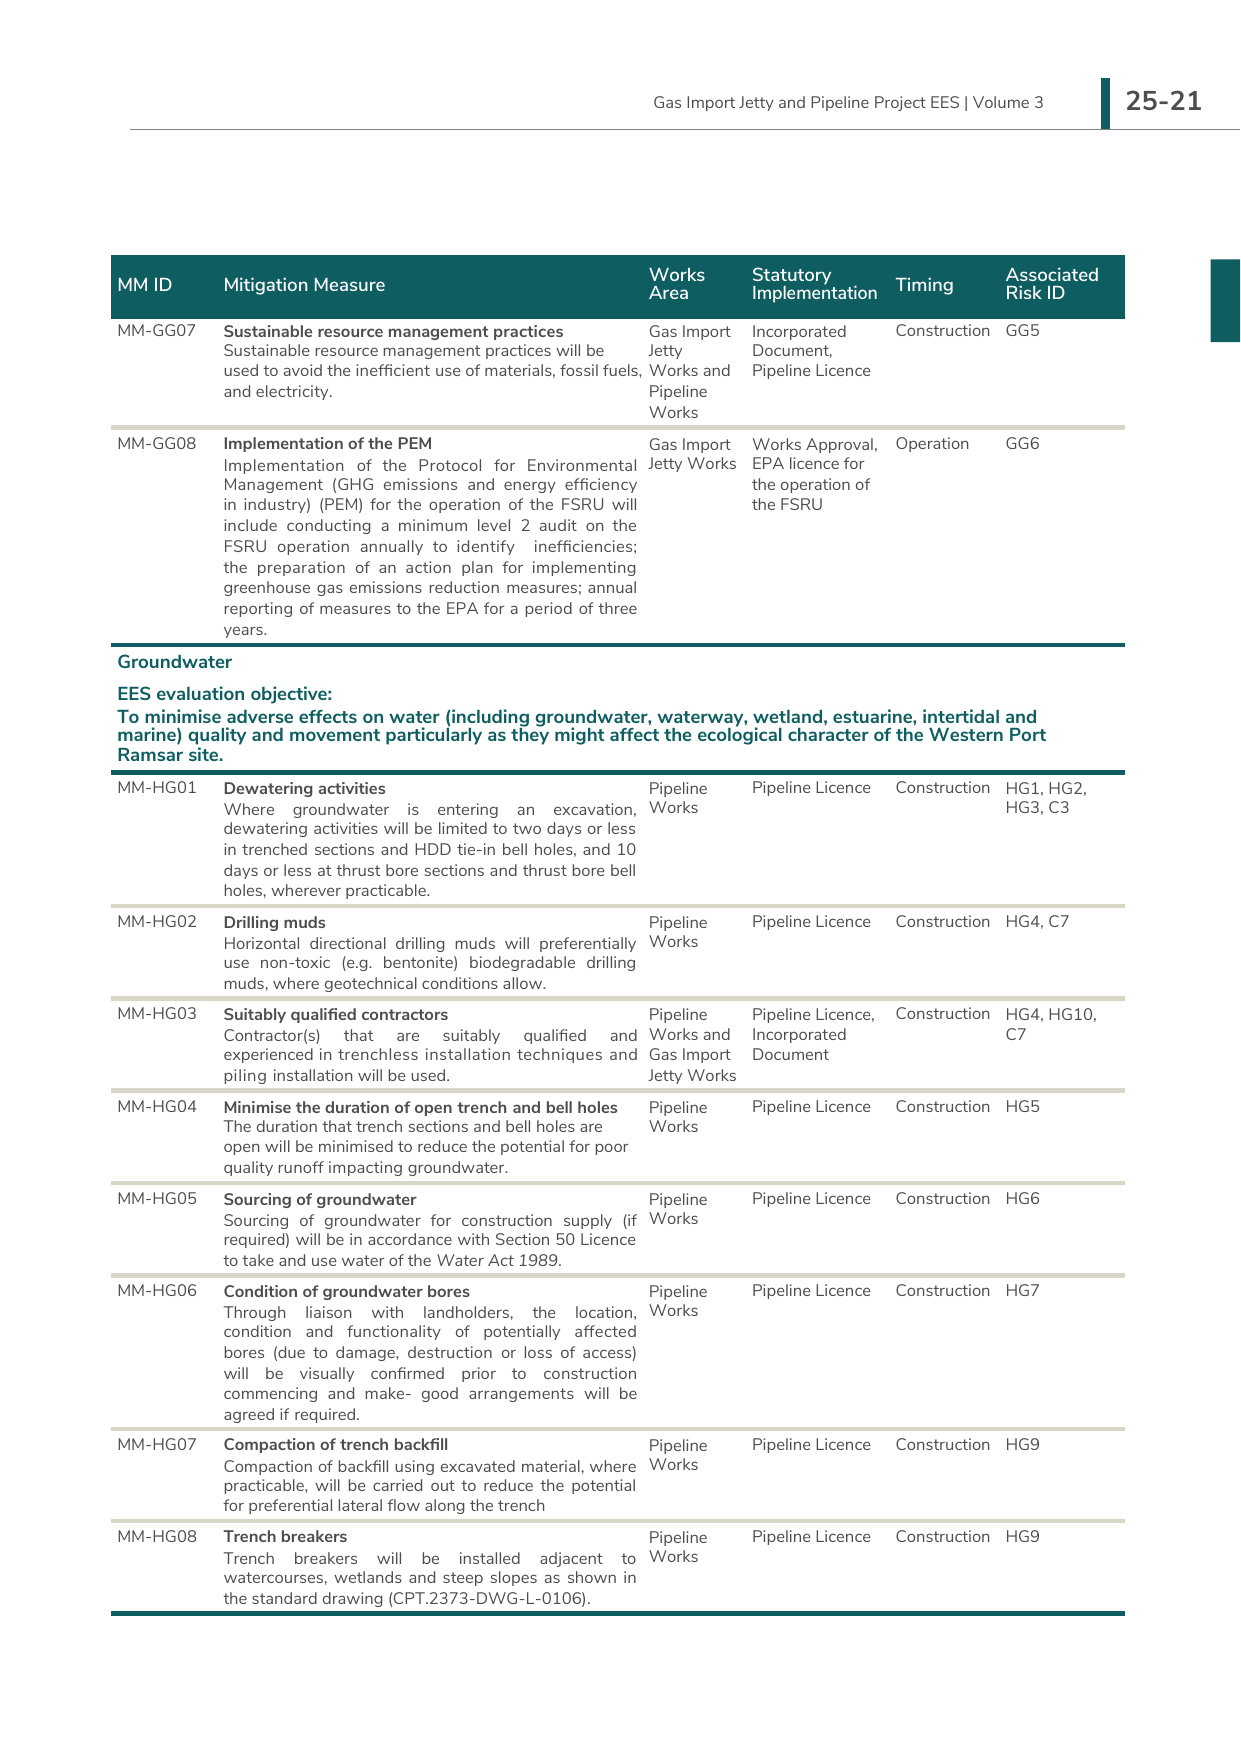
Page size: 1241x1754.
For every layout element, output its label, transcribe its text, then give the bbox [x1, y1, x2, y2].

table_cell Pipeline Works [643, 908, 746, 996]
table_cell Pipeline Licence [746, 1523, 890, 1611]
table_cell Suitably qualified contractors Contractor(s) that are suitably qualified and experienced in trenchless installation techniques and piling installation will be used. [212, 1001, 643, 1088]
table_cell MM-GG08 [111, 430, 212, 643]
table_cell Sustainable resource management practices Sustainable resource management practices will be used to avoid the inefficient use of materials, fossil fuels, and electricity. [212, 319, 643, 425]
table_cell Pipeline Works [643, 1093, 746, 1181]
table_cell GG5 [1000, 319, 1125, 425]
table_cell Implementation of the PEM Implementation of the Protocol for Environmental Management (GHG emissions and energy efficiency in industry) (PEM) for the operation of the FSRU will include conducting a minimum level 2 audit on the FSRU operation annually to identify inefficiencies; the preparation of an action plan for implementing greenhouse gas emissions reduction measures; annual reporting of measures to the EPA for a period of three years. [212, 430, 643, 643]
table_cell Compaction of trench backfill Compaction of backfill using excavated material, where practicable, will be carried out to reduce the potential for preferential lateral flow along the trench [212, 1431, 643, 1519]
table_cell Pipeline Works [643, 775, 746, 904]
table_cell MM-HG06 [111, 1278, 212, 1426]
table_cell HG6 [1000, 1185, 1125, 1273]
table_cell Construction [890, 1523, 1000, 1611]
table_cell MM-HG02 [111, 908, 212, 996]
table_cell MM-HG04 [111, 1093, 212, 1181]
table_header Statutory Implementation [746, 255, 890, 314]
table_cell HG1, HG2, HG3, C3 [1000, 775, 1125, 904]
table_cell Pipeline Licence [746, 775, 890, 904]
table_cell Pipeline Licence [746, 1431, 890, 1519]
table_cell Pipeline Works [643, 1431, 746, 1519]
table_cell Incorporated Document, Pipeline Licence [746, 319, 890, 425]
table_cell Groundwater EES evaluation objective: To minimise adverse effects on water (including groundwater, waterway, wetland, estuarine, intertidal and marine) quality and movement particularly as they might affect the ecological character of the Western Port Ramsar site. [111, 647, 1125, 770]
table_cell Trench breakers Trench breakers will be installed adjacent to watercourses, wetlands and steep slopes as shown in the standard drawing (CPT.2373-DWG-L-0106). [212, 1523, 643, 1611]
table_cell Pipeline Works [643, 1185, 746, 1273]
table_cell Condition of groundwater bores Through liaison with landholders, the location, condition and functionality of potentially affected bores (due to damage, destruction or loss of access) will be visually confirmed prior to construction commencing and make- good arrangements will be agreed if required. [212, 1278, 643, 1426]
table_cell Construction [890, 908, 1000, 996]
table_header Works Area [643, 255, 746, 314]
table_cell Operation [890, 430, 1000, 643]
table_cell Minimise the duration of open trench and bell holes The duration that trench sections and bell holes are open will be minimised to reduce the potential for poor quality runoff impacting groundwater. [212, 1093, 643, 1181]
table_cell Pipeline Licence [746, 908, 890, 996]
table_cell HG5 [1000, 1093, 1125, 1181]
table_cell Pipeline Licence, Incorporated Document [746, 1001, 890, 1088]
table_cell Drilling muds Horizontal directional drilling muds will preferentially use non-toxic (e.g. bentonite) biodegradable drilling muds, where geotechnical conditions allow. [212, 908, 643, 996]
table_cell Construction [890, 1431, 1000, 1519]
table_cell Dewatering activities Where groundwater is entering an excavation, dewatering activities will be limited to two days or less in trenched sections and HDD tie-in bell holes, and 10 days or less at thrust bore sections and thrust bore bell holes, wherever practicable. [212, 775, 643, 904]
table_cell Works Approval, EPA licence for the operation of the FSRU [746, 430, 890, 643]
table_cell Construction [890, 1093, 1000, 1181]
table_header Associated Risk ID [1000, 255, 1125, 314]
table_cell Construction [890, 1001, 1000, 1088]
table_cell Pipeline Works [643, 1278, 746, 1426]
table_cell HG9 [1000, 1431, 1125, 1519]
table_cell Pipeline Works [643, 1523, 746, 1611]
table_cell MM-GG07 [111, 319, 212, 425]
table_cell MM-HG01 [111, 775, 212, 904]
table_cell MM-HG08 [111, 1523, 212, 1611]
table_cell Pipeline Licence [746, 1093, 890, 1181]
table_cell HG4, HG10, C7 [1000, 1001, 1125, 1088]
table_cell Gas Import Jetty Works [643, 430, 746, 643]
table_cell HG4, C7 [1000, 908, 1125, 996]
table_cell Gas Import Jetty Works and Pipeline Works [643, 319, 746, 425]
table_cell HG7 [1000, 1278, 1125, 1426]
table_cell GG6 [1000, 430, 1125, 643]
table_header Timing [890, 255, 1000, 314]
table_cell Pipeline Works and Gas Import Jetty Works [643, 1001, 746, 1088]
table_cell Construction [890, 1185, 1000, 1273]
table_cell Construction [890, 1278, 1000, 1426]
table_cell MM-HG03 [111, 1001, 212, 1088]
table_cell MM-HG05 [111, 1185, 212, 1273]
table_header MM ID [111, 255, 212, 314]
table_cell Construction [890, 775, 1000, 904]
table_header Mitigation Measure [212, 255, 643, 314]
table_cell Pipeline Licence [746, 1278, 890, 1426]
table_cell HG9 [1000, 1523, 1125, 1611]
table_cell Sourcing of groundwater Sourcing of groundwater for construction supply (if required) will be in accordance with Section 50 Licence to take and use water of the Water Act 1989. [212, 1185, 643, 1273]
table_cell Construction [890, 319, 1000, 425]
table_cell Pipeline Licence [746, 1185, 890, 1273]
table_cell MM-HG07 [111, 1431, 212, 1519]
